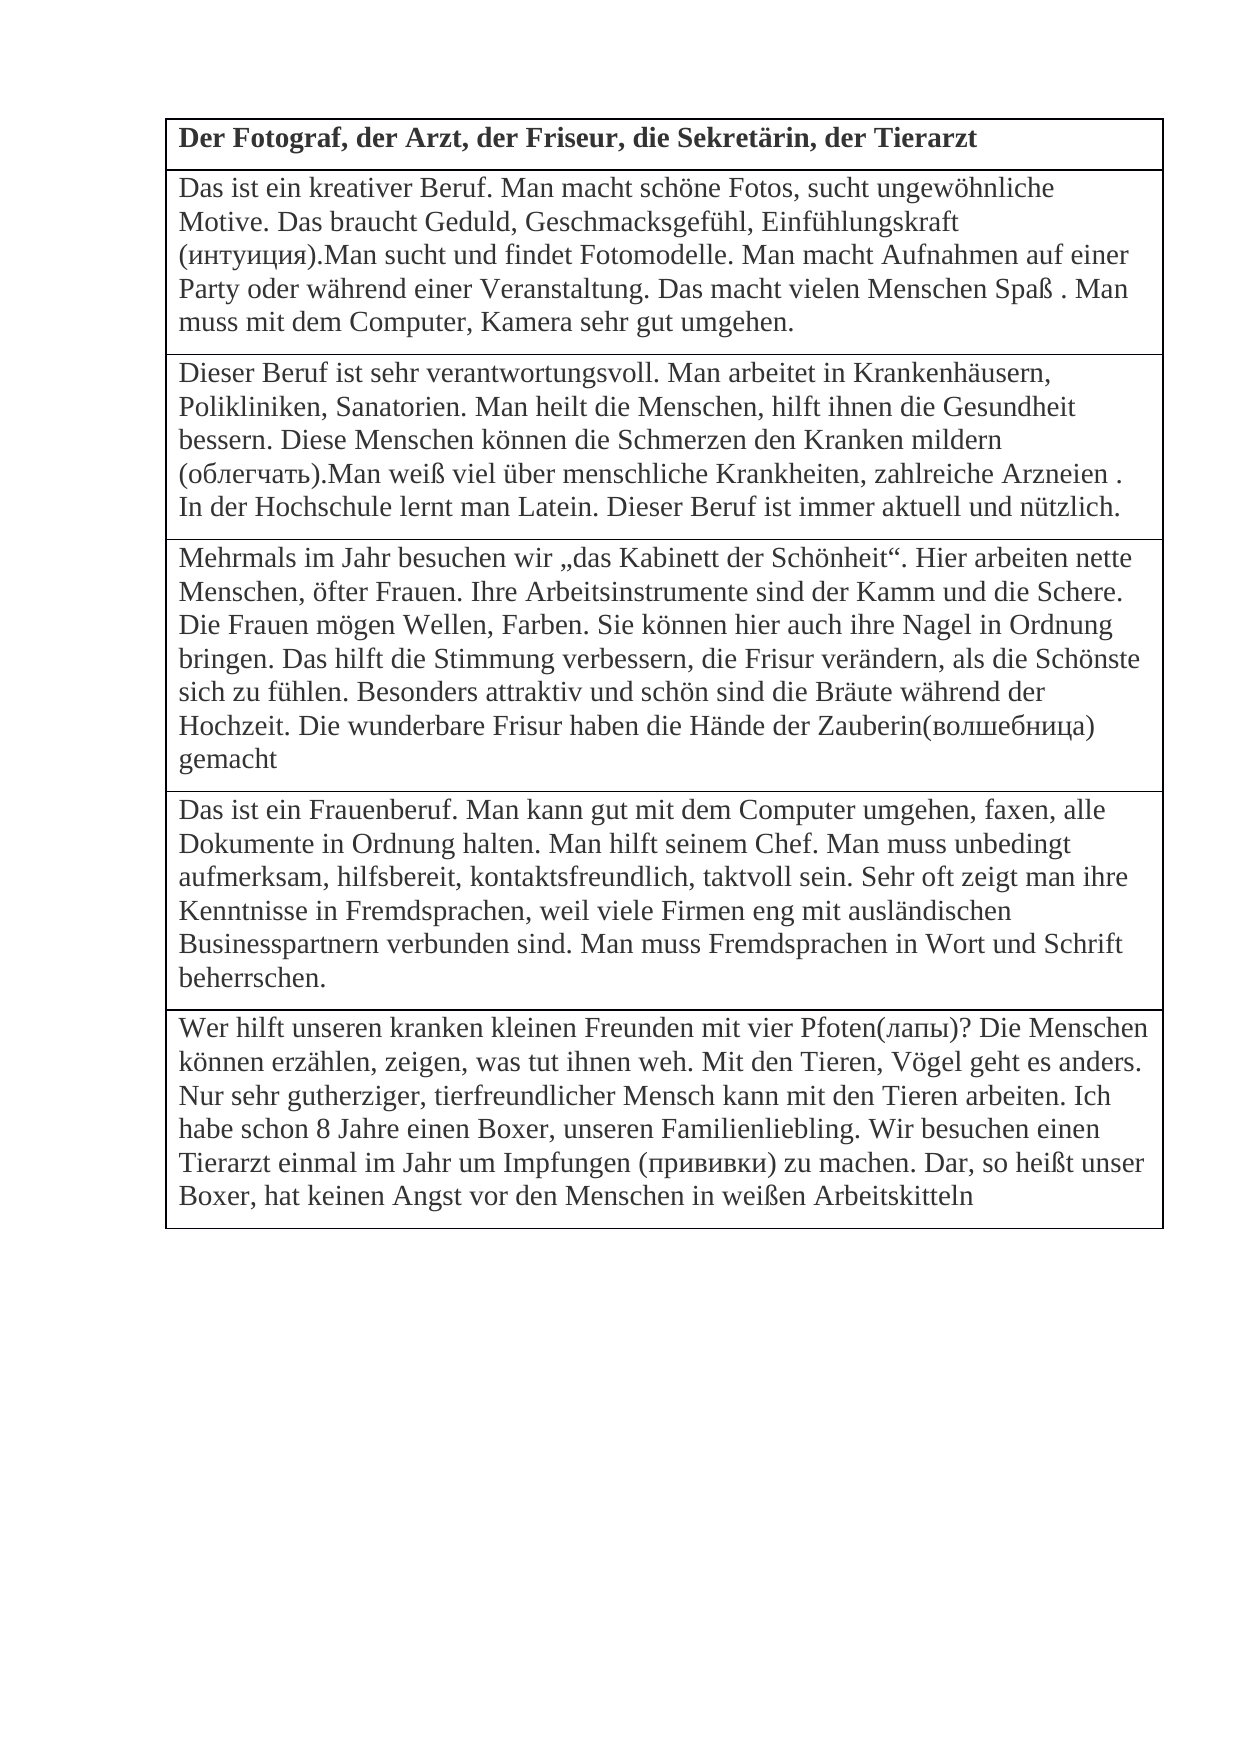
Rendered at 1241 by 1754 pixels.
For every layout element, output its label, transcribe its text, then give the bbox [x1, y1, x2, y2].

table_header Der Fotograf, der Arzt, der Friseur, die Sekretärin, der Tierarzt [167, 120, 1162, 169]
table_cell Mehrmals im Jahr besuchen wir „das Kabinett der Schönheit“. Hier arbeiten nette Menschen, öfter Frauen. Ihre Arbeitsinstrumente sind der Kamm und die Schere. Die Frauen mögen Wellen, Farben. Sie können hier auch ihre Nagel in Ordnung bringen. Das hilft die Stimmung verbessern, die Frisur verändern, als die Schönste sich zu fühlen. Besonders attraktiv und schön sind die Bräute während der Hochzeit. Die wunderbare Frisur haben die Hände der Zauberin(волшебница) gemacht [167, 540, 1162, 791]
table_cell Das ist ein Frauenberuf. Man kann gut mit dem Computer umgehen, faxen, alle Dokumente in Ordnung halten. Man hilft seinem Chef. Man muss unbedingt aufmerksam, hilfsbereit, kontaktsfreundlich, taktvoll sein. Sehr oft zeigt man ihre Kenntnisse in Fremdsprachen, weil viele Firmen eng mit ausländischen Businesspartnern verbunden sind. Man muss Fremdsprachen in Wort und Schrift beherrschen. [167, 792, 1162, 1009]
table_cell Das ist ein kreativer Beruf. Man macht schöne Fotos, sucht ungewöhnliche Motive. Das braucht Geduld, Geschmacksgefühl, Einfühlungskraft (интуиция).Man sucht und findet Fotomodelle. Man macht Aufnahmen auf einer Party oder während einer Veranstaltung. Das macht vielen Menschen Spaß . Man muss mit dem Computer, Kamera sehr gut umgehen. [167, 171, 1162, 354]
table_cell Wer hilft unseren kranken kleinen Freunden mit vier Pfoten(лапы)? Die Menschen können erzählen, zeigen, was tut ihnen weh. Mit den Tieren, Vögel geht es anders. Nur sehr gutherziger, tierfreundlicher Mensch kann mit den Tieren arbeiten. Ich habe schon 8 Jahre einen Boxer, unseren Familienliebling. Wir besuchen einen Tierarzt einmal im Jahr um Impfungen (прививки) zu machen. Dar, so heißt unser Boxer, hat keinen Angst vor den Menschen in weißen Arbeitskitteln [167, 1011, 1162, 1227]
table_cell Dieser Beruf ist sehr verantwortungsvoll. Man arbeitet in Krankenhäusern, Polikliniken, Sanatorien. Man heilt die Menschen, hilft ihnen die Gesundheit bessern. Diese Menschen können die Schmerzen den Kranken mildern (облегчать).Man weiß viel über menschliche Krankheiten, zahlreiche Arzneien . In der Hochschule lernt man Latein. Dieser Beruf ist immer aktuell und nützlich. [167, 355, 1162, 539]
